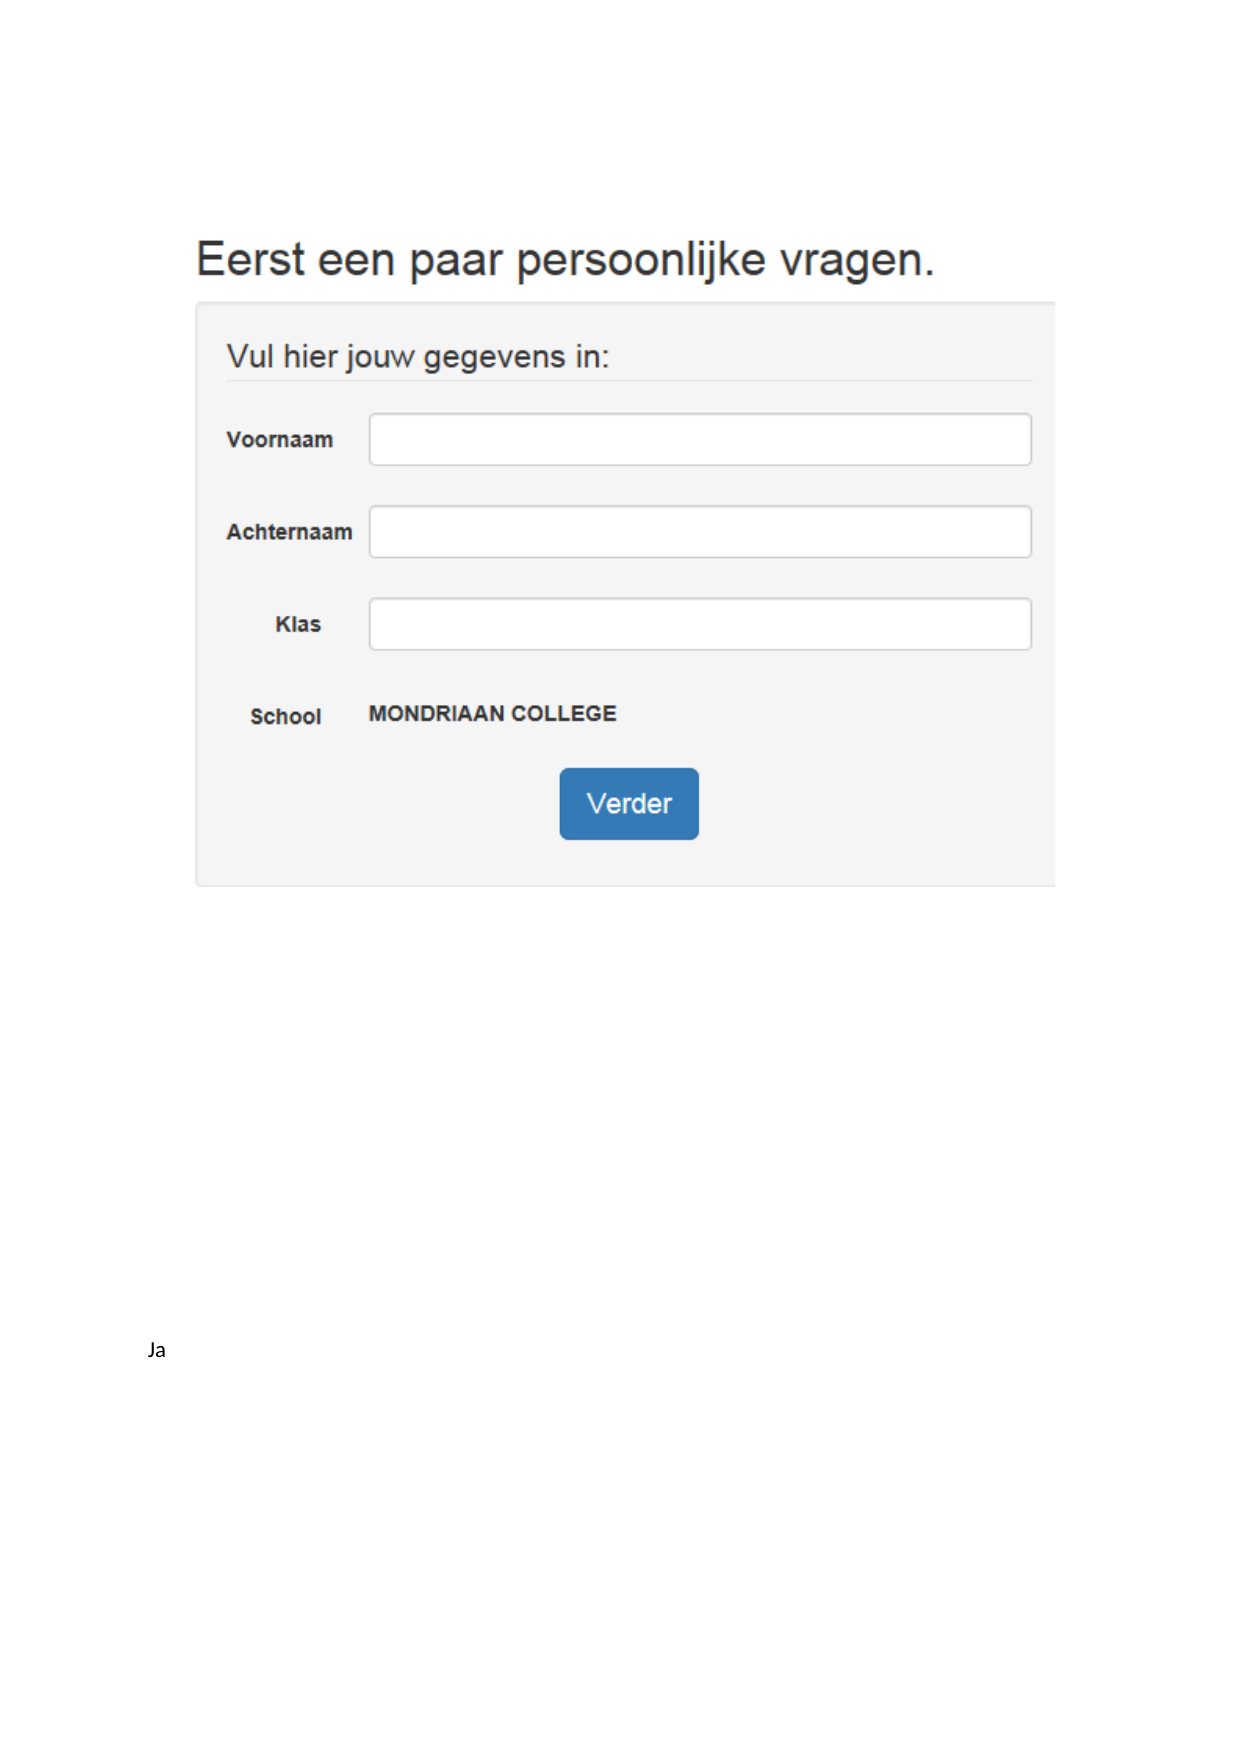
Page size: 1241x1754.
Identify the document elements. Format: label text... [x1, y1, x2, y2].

text Ja [148, 1335, 1093, 1363]
picture [147, 194, 1056, 895]
